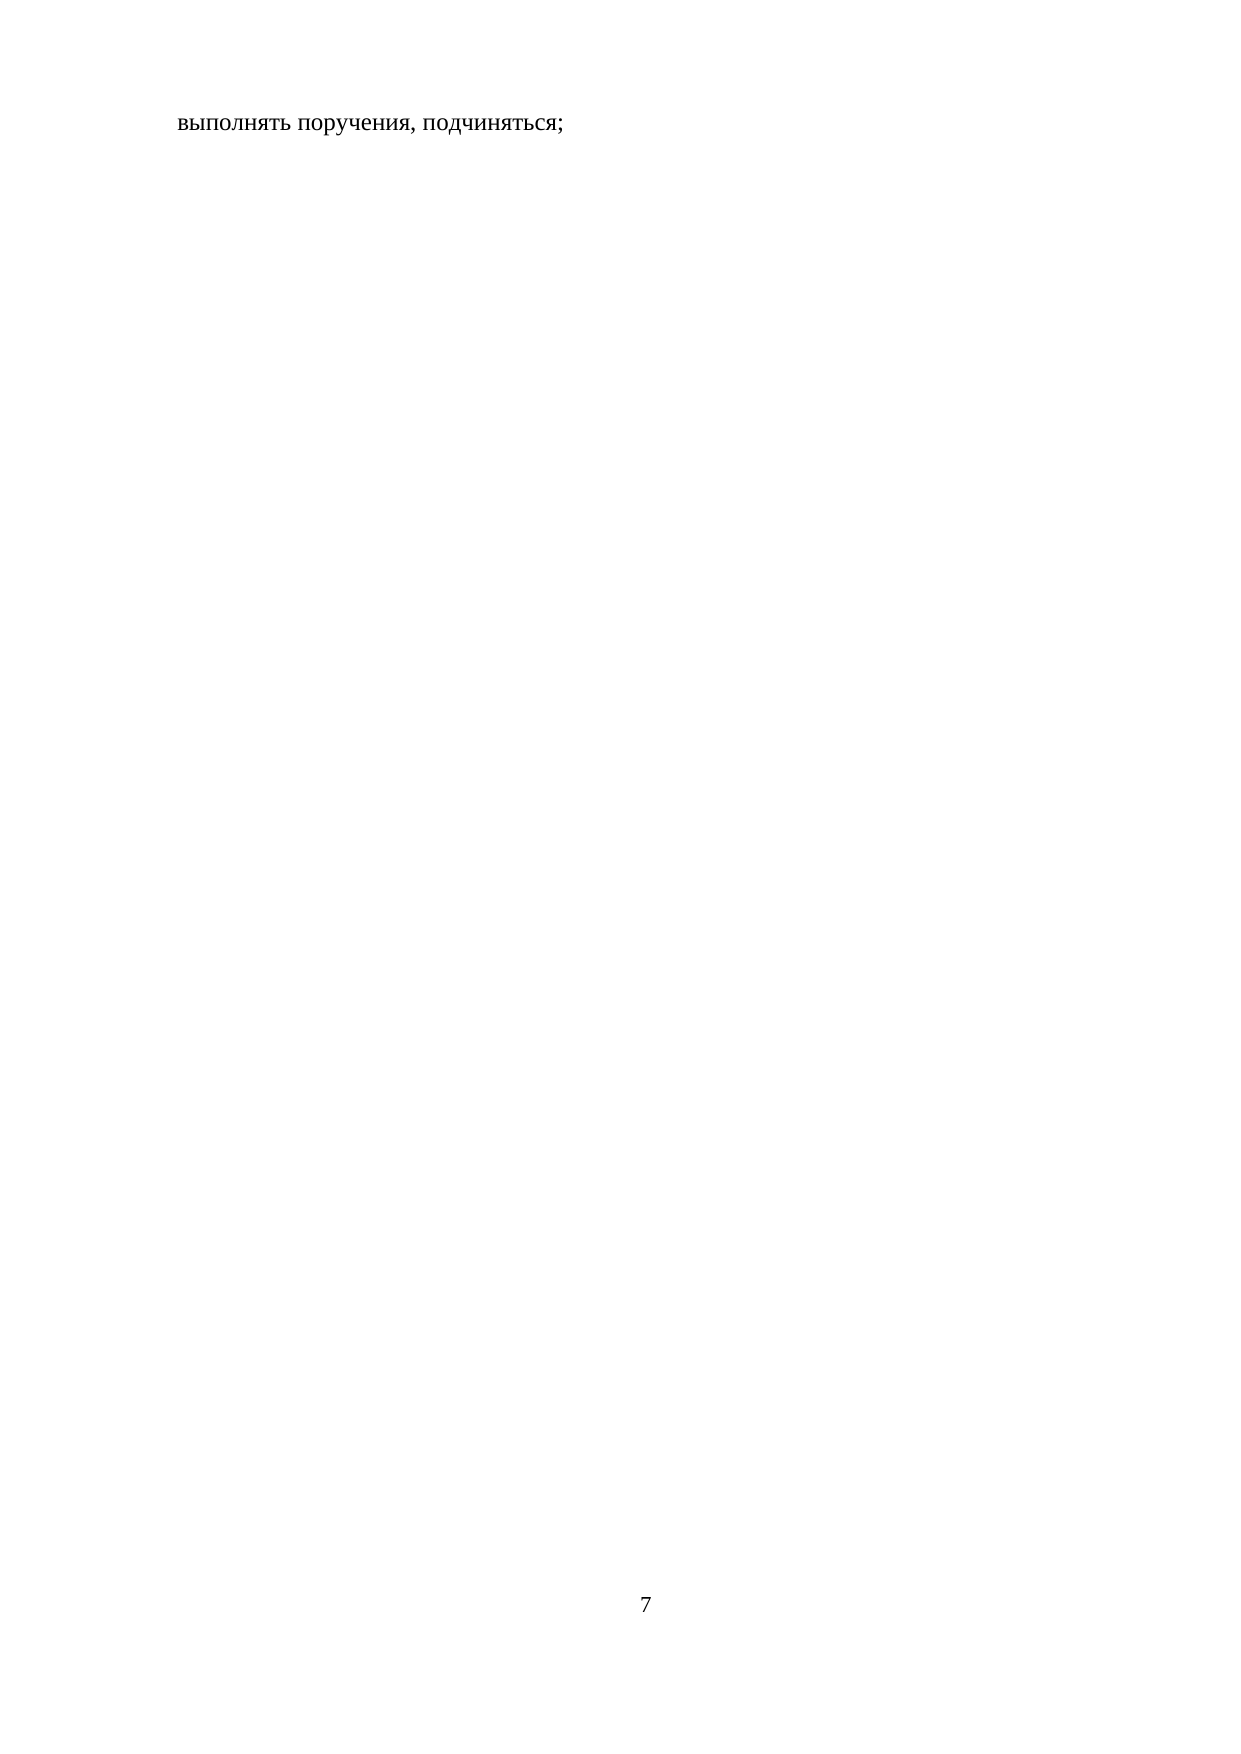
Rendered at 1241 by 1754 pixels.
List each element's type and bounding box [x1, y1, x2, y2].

list [177, 108, 1143, 136]
